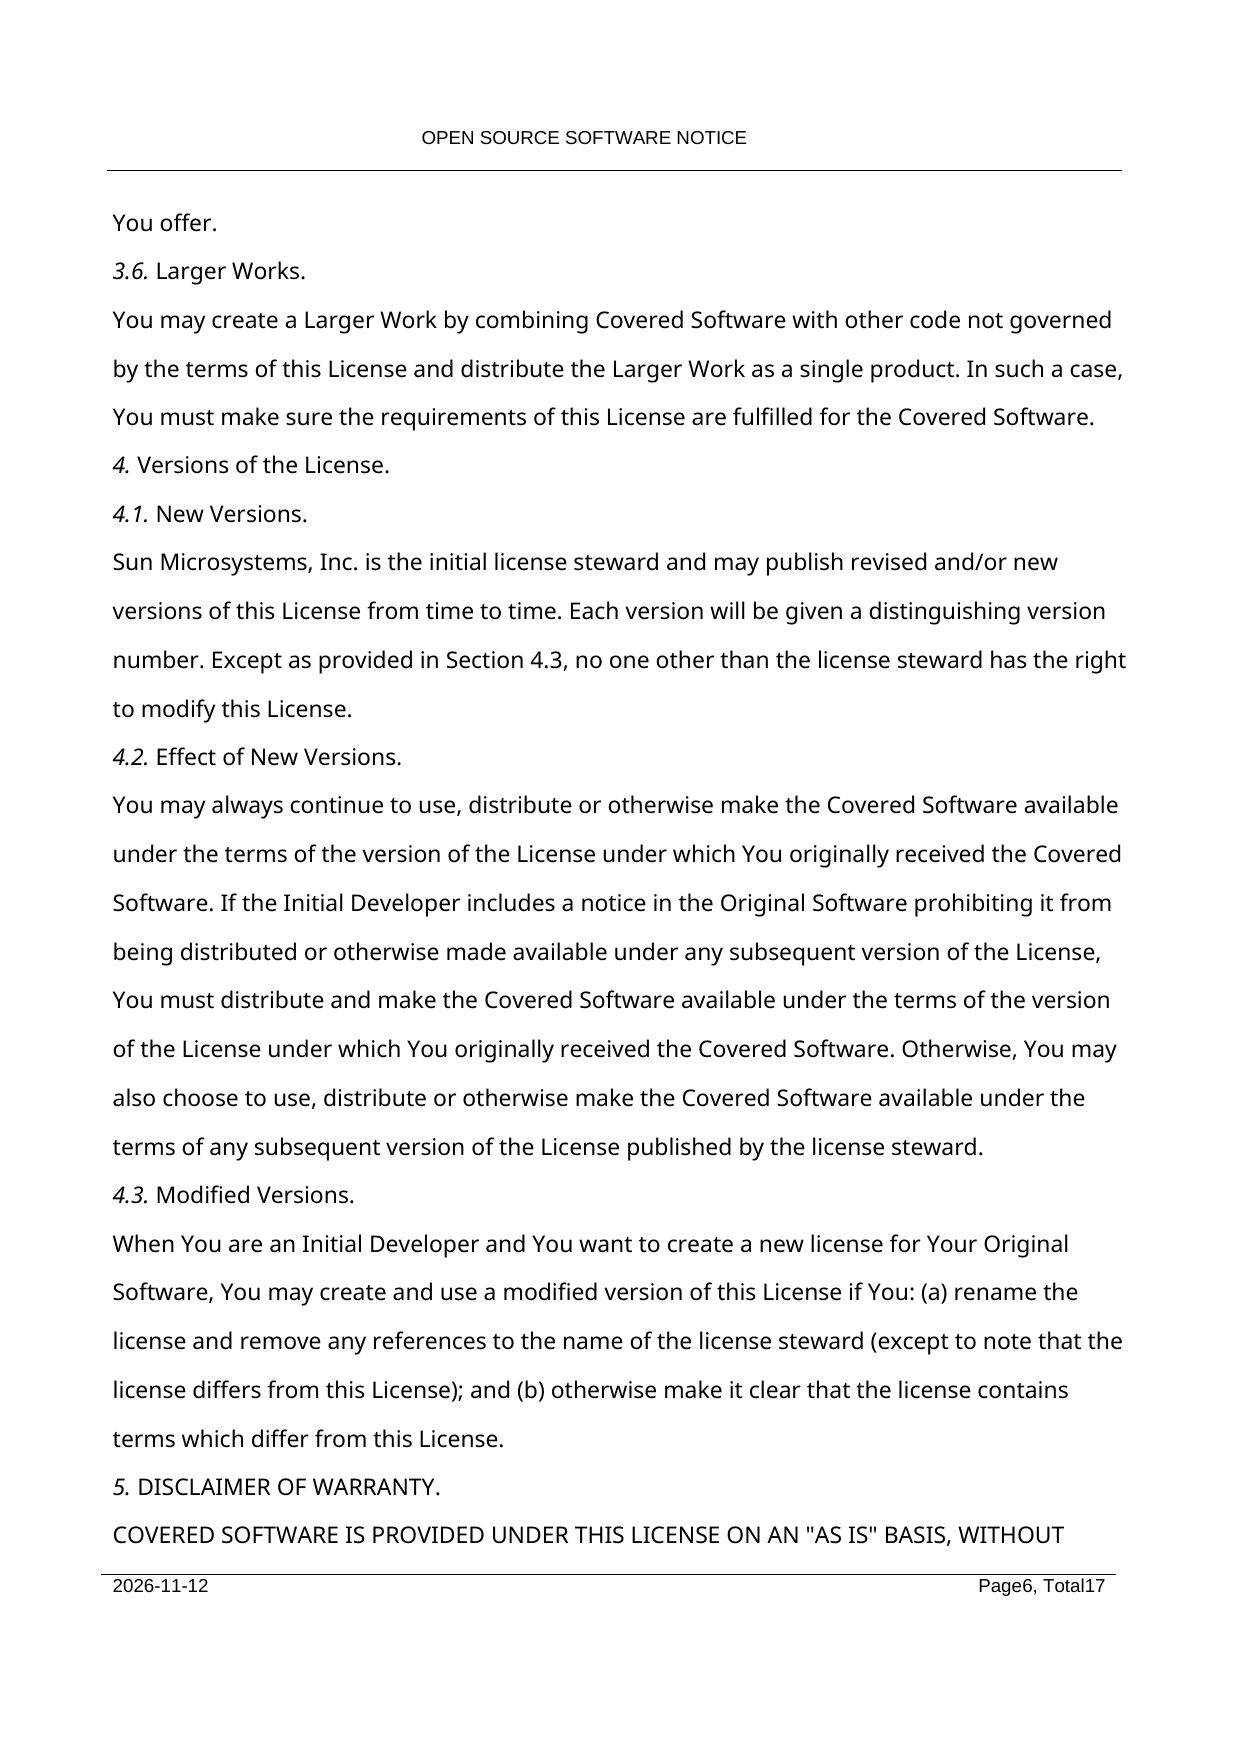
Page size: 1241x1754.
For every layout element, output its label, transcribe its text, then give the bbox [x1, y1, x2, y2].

text 4.3. Modified Versions. When You are an Initial Developer and You want to create a new license for Your Original Software, You may create and use a modified version of this License if You: (a) rename the license and remove any references to the name of the license steward (except to note that the license differs from this License); and (b) otherwise make it clear that the license contains terms which differ from this License. [112, 1178, 1128, 1454]
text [112, 206, 1128, 239]
text 3.6. Larger Works. You may create a Larger Work by combining Covered Software with other code not governed by the terms of this License and distribute the Larger Work as a single product. In such a case, You must make sure the requirements of this License are fulfilled for the Covered Software. [112, 254, 1128, 433]
text 5. DISCLAIMER OF WARRANTY. [112, 1470, 1128, 1503]
text 4. Versions of the License. [112, 449, 1128, 481]
text 4.1. New Versions. Sun Microsystems, Inc. is the initial license steward and may publish revised and/or new versions of this License from time to time. Each version will be given a distinguishing version number. Except as provided in Section 4.3, no one other than the license steward has the right to modify this License. [112, 497, 1128, 724]
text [112, 1518, 1128, 1551]
text 4.2. Effect of New Versions. You may always continue to use, distribute or otherwise make the Covered Software available under the terms of the version of the License under which You originally received the Covered Software. If the Initial Developer includes a notice in the Original Software prohibiting it from being distributed or otherwise made available under any subsequent version of the License, You must distribute and make the Covered Software available under the terms of the version of the License under which You originally received the Covered Software. Otherwise, You may also choose to use, distribute or otherwise make the Covered Software available under the terms of any subsequent version of the License published by the license steward. [112, 740, 1128, 1163]
